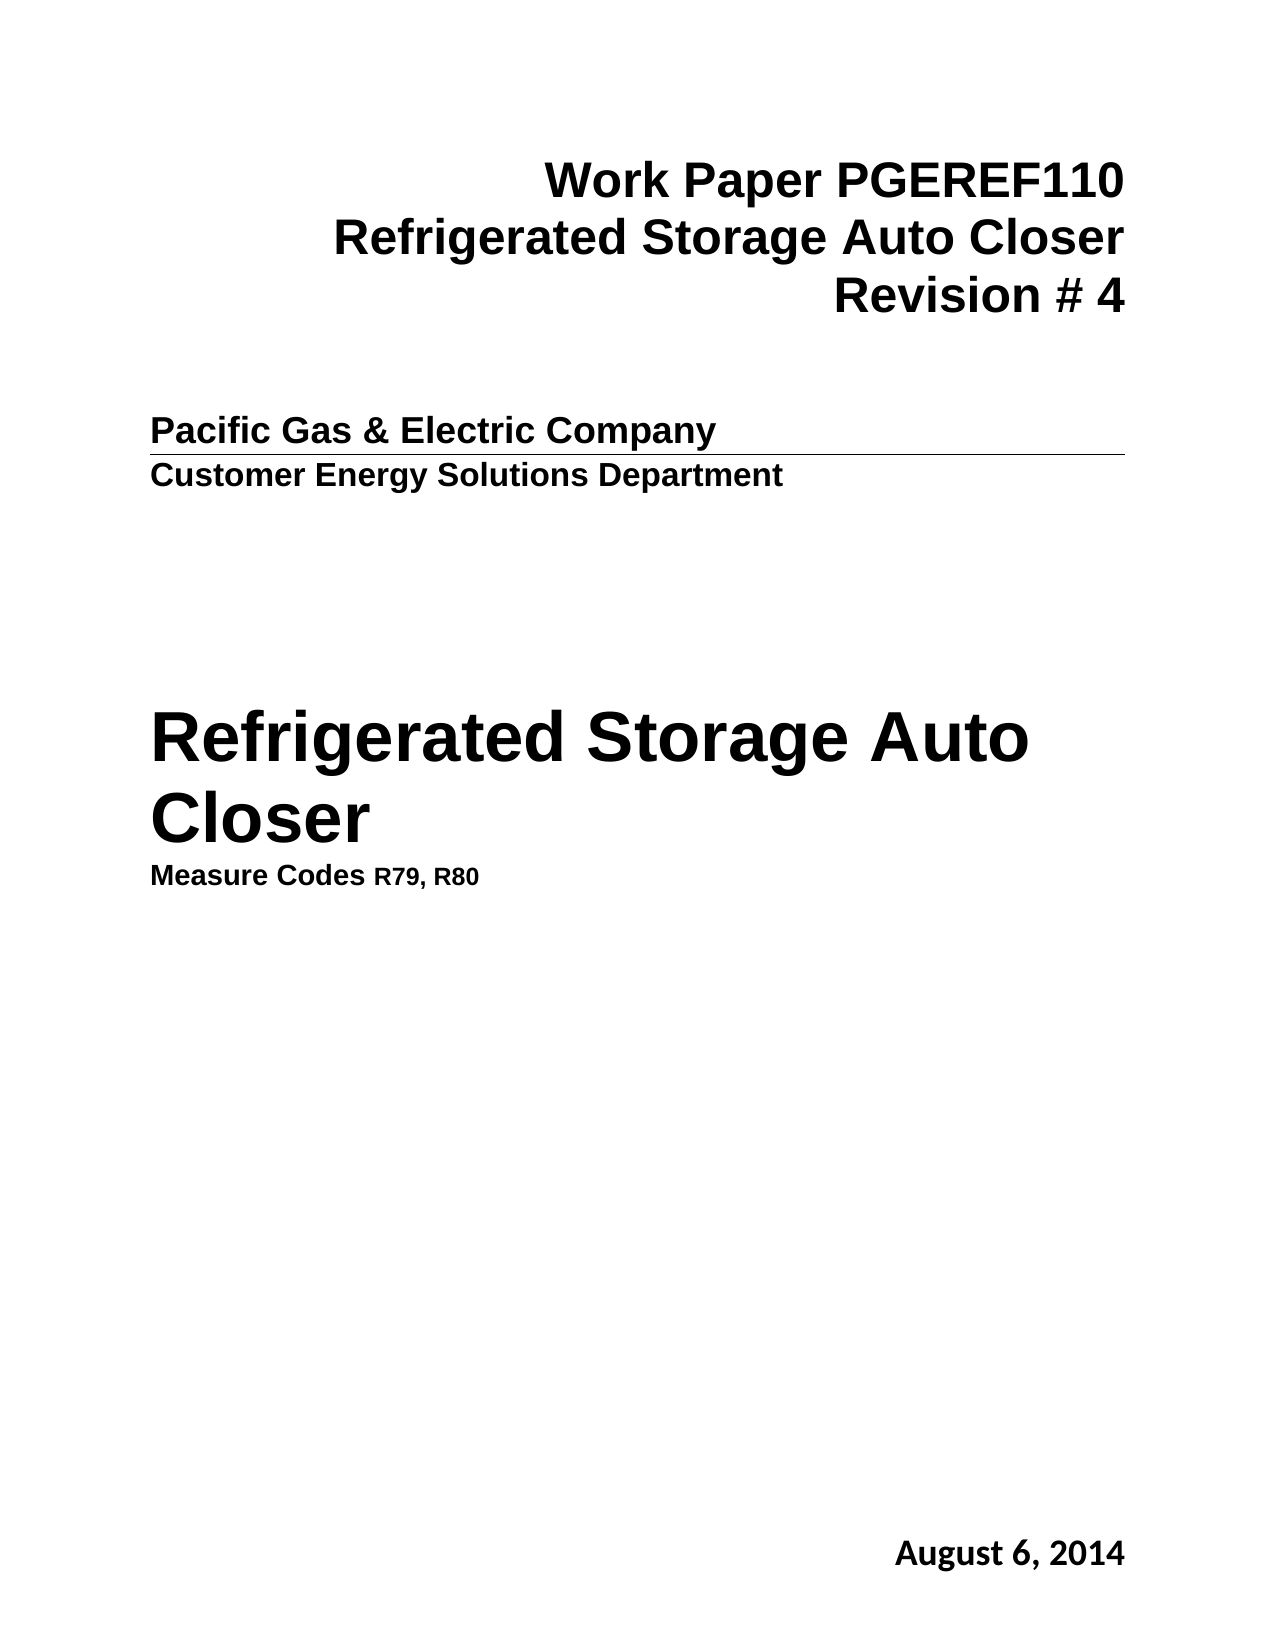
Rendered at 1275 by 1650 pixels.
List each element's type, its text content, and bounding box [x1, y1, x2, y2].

text Pacific Gas & Electric Company [150, 409, 1125, 454]
text Work Paper PGEREF110 [150, 150, 1125, 207]
text Refrigerated Storage Auto Closer [150, 207, 1125, 265]
text Revision # 4 [150, 265, 1125, 322]
text Refrigerated Storage Auto Closer [150, 695, 1200, 858]
text Customer Energy Solutions Department [150, 455, 1125, 493]
text Measure Codes R79, R80 [150, 858, 1200, 891]
